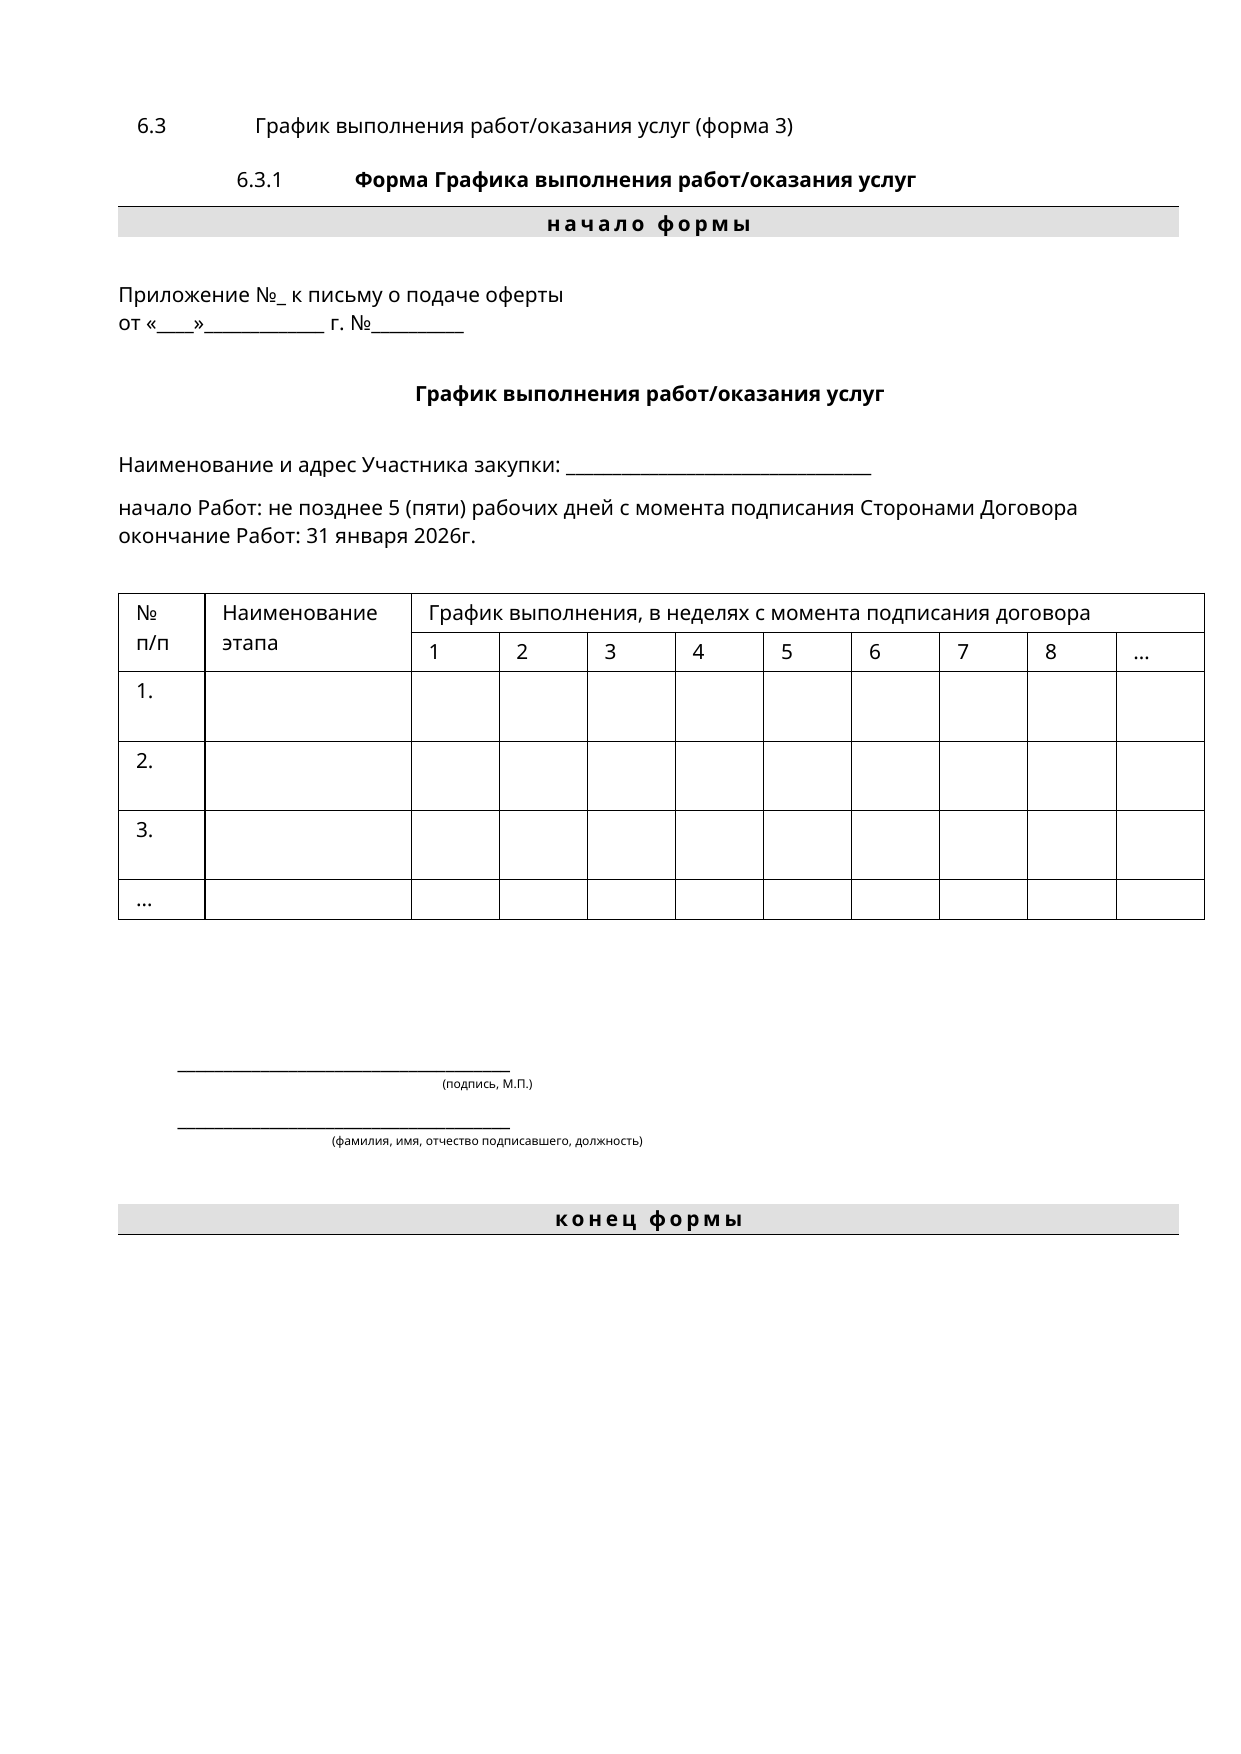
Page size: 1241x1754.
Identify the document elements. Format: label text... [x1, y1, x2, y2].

table_cell 1 [412, 633, 499, 671]
text (подпись, М.П.) [118, 1076, 797, 1104]
text начало формы [118, 207, 1179, 237]
table_cell [1028, 811, 1116, 879]
table_cell [206, 742, 411, 810]
table_cell [412, 672, 499, 741]
table_cell [412, 742, 499, 810]
table_cell [852, 811, 939, 879]
table_cell [588, 880, 675, 918]
text Наименование и адрес Участника закупки: _________________________________ [118, 450, 1181, 479]
table_cell [1117, 880, 1204, 918]
table_cell [588, 811, 675, 879]
table_cell [852, 742, 939, 810]
table_cell [764, 742, 851, 810]
table_cell [1117, 811, 1204, 879]
table_cell 8 [1028, 633, 1116, 671]
table_cell [676, 742, 763, 810]
text окончание Работ: 31 января 2026г. [118, 521, 1181, 550]
table_cell [676, 880, 763, 918]
table_cell [1117, 742, 1204, 810]
list Форма Графика выполнения работ/оказания услуг [236, 165, 1181, 193]
table_cell [940, 742, 1027, 810]
table_cell 5 [764, 633, 851, 671]
table_cell [1028, 672, 1116, 741]
table_cell [852, 672, 939, 741]
table_cell [940, 880, 1027, 918]
text Приложение №_ к письму о подаче оферты от «____»_____________ г. №__________ [118, 280, 1181, 337]
table_cell 2 [500, 633, 587, 671]
text (фамилия, имя, отчество подписавшего, должность) [118, 1133, 797, 1161]
table_cell 6 [852, 633, 939, 671]
table_cell [764, 880, 851, 918]
table_cell 4 [676, 633, 763, 671]
table_cell [500, 811, 587, 879]
table_cell [764, 811, 851, 879]
table_cell … [1117, 633, 1204, 671]
table_cell [119, 672, 204, 741]
table_cell [764, 672, 851, 741]
table_cell [1028, 742, 1116, 810]
text начало Работ: не позднее 5 (пяти) рабочих дней с момента подписания Сторонами Договора [118, 493, 1181, 521]
table_cell [119, 742, 204, 810]
table_cell [500, 672, 587, 741]
table_cell [940, 811, 1027, 879]
table_cell [206, 672, 411, 741]
table_cell 7 [940, 633, 1027, 671]
table_cell [206, 880, 411, 918]
table_header График выполнения, в неделях с момента подписания договора [412, 594, 1204, 632]
table_cell [1028, 880, 1116, 918]
table_cell [588, 742, 675, 810]
text ____________________________________ [118, 1104, 1181, 1133]
text конец формы [118, 1204, 1179, 1234]
table_cell [500, 742, 587, 810]
table_cell [412, 880, 499, 918]
table_cell [676, 672, 763, 741]
table_cell [206, 811, 411, 879]
table_cell [588, 672, 675, 741]
table_cell [119, 811, 204, 879]
table_cell [940, 672, 1027, 741]
table_header № п/п [119, 594, 204, 671]
text График выполнения работ/оказания услуг [118, 379, 1181, 408]
table_cell [1117, 672, 1204, 741]
table_cell … [119, 880, 204, 918]
table_cell [676, 811, 763, 879]
text ____________________________________ [118, 1047, 1181, 1076]
subtitle График выполнения работ/оказания услуг (форма 3) [137, 111, 1181, 140]
table_header Наименование этапа [206, 594, 411, 671]
table_cell [412, 811, 499, 879]
table_cell [852, 880, 939, 918]
table_cell [500, 880, 587, 918]
table_cell 3 [588, 633, 675, 671]
